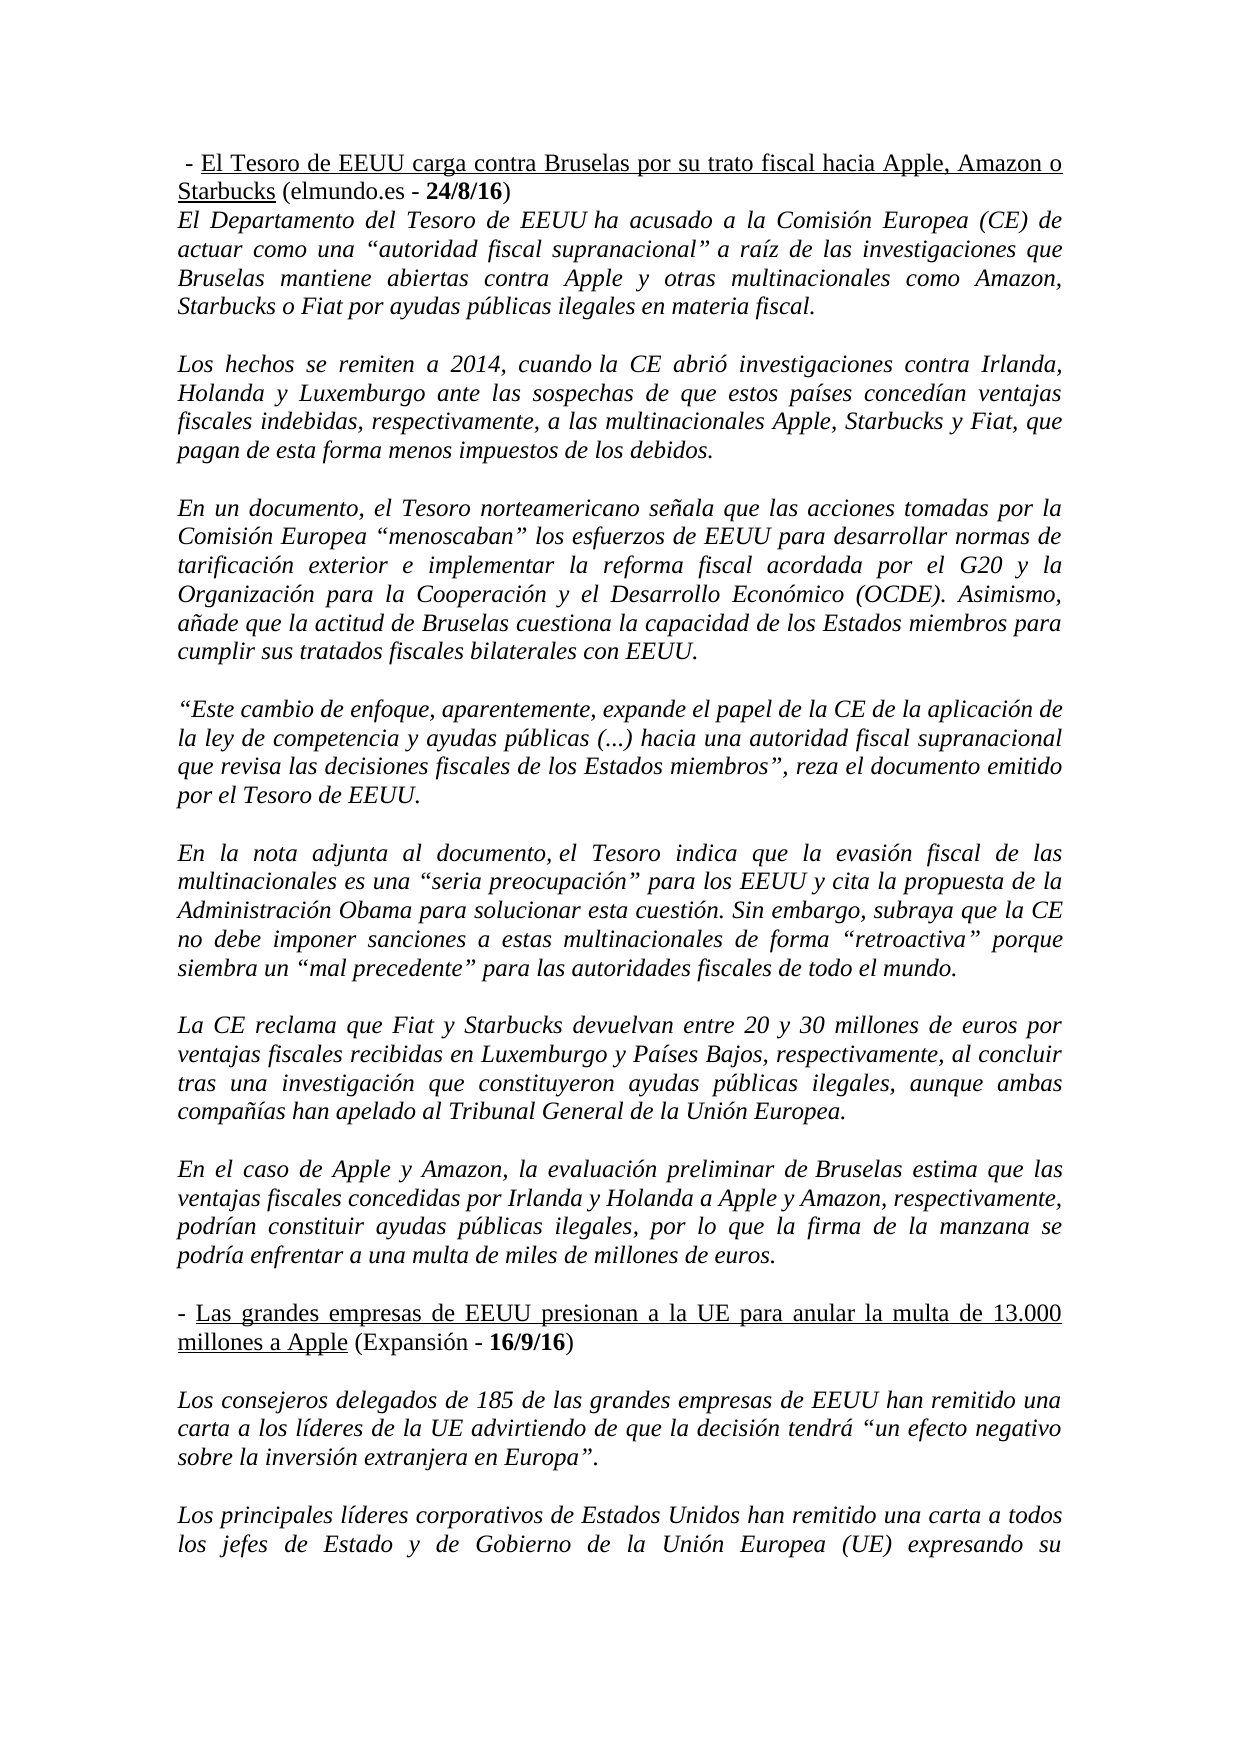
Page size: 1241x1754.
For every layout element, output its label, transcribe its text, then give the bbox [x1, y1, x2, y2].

text - Las grandes empresas de EEUU presionan a la UE para anular la multa de 13.000 millones a Apple (Expansión - 16/9/16) [177, 1298, 1063, 1356]
text En un documento, el Tesoro norteamericano señala que las acciones tomadas por la Comisión Europea “menoscaban” los esfuerzos de EEUU para desarrollar normas de tarificación exterior e implementar la reforma fiscal acordada por el G20 y la Organización para la Cooperación y el Desarrollo Económico (OCDE). Asimismo, añade que la actitud de Bruselas cuestiona la capacidad de los Estados miembros para cumplir sus tratados fiscales bilaterales con EEUU. [177, 493, 1063, 665]
text Los consejeros delegados de 185 de las grandes empresas de EEUU han remitido una carta a los líderes de la UE advirtiendo de que la decisión tendrá “un efecto negativo sobre la inversión extranjera en Europa”. [177, 1385, 1063, 1471]
text En el caso de Apple y Amazon, la evaluación preliminar de Bruselas estima que las ventajas fiscales concedidas por Irlanda y Holanda a Apple y Amazon, respectivamente, podrían constituir ayudas públicas ilegales, por lo que la firma de la manzana se podría enfrentar a una multa de miles de millones de euros. [177, 1154, 1063, 1269]
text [177, 1500, 1063, 1558]
text La CE reclama que Fiat y Starbucks devuelvan entre 20 y 30 millones de euros por ventajas fiscales recibidas en Luxemburgo y Países Bajos, respectivamente, al concluir tras una investigación que constituyeron ayudas públicas ilegales, aunque ambas compañías han apelado al Tribunal General de la Unión Europea. [177, 1010, 1063, 1125]
text “Este cambio de enfoque, aparentemente, expande el papel de la CE de la aplicación de la ley de competencia y ayudas públicas (...) hacia una autoridad fiscal supranacional que revisa las decisiones fiscales de los Estados miembros”, reza el documento emitido por el Tesoro de EEUU. [177, 694, 1063, 809]
text El Departamento del Tesoro de EEUU ha acusado a la Comisión Europea (CE) de actuar como una “autoridad fiscal supranacional” a raíz de las investigaciones que Bruselas mantiene abiertas contra Apple y otras multinacionales como Amazon, Starbucks o Fiat por ayudas públicas ilegales en materia fiscal. [177, 205, 1063, 320]
text En la nota adjunta al documento, el Tesoro indica que la evasión fiscal de las multinacionales es una “seria preocupación” para los EEUU y cita la propuesta de la Administración Obama para solucionar esta cuestión. Sin embargo, subraya que la CE no debe imponer sanciones a estas multinacionales de forma “retroactiva” porque siembra un “mal precedente” para las autoridades fiscales de todo el mundo. [177, 838, 1063, 981]
text - El Tesoro de EEUU carga contra Bruselas por su trato fiscal hacia Apple, Amazon o Starbucks (elmundo.es - 24/8/16) [177, 148, 1063, 205]
text Los hechos se remiten a 2014, cuando la CE abrió investigaciones contra Irlanda, Holanda y Luxemburgo ante las sospechas de que estos países concedían ventajas fiscales indebidas, respectivamente, a las multinacionales Apple, Starbucks y Fiat, que pagan de esta forma menos impuestos de los debidos. [177, 349, 1063, 464]
